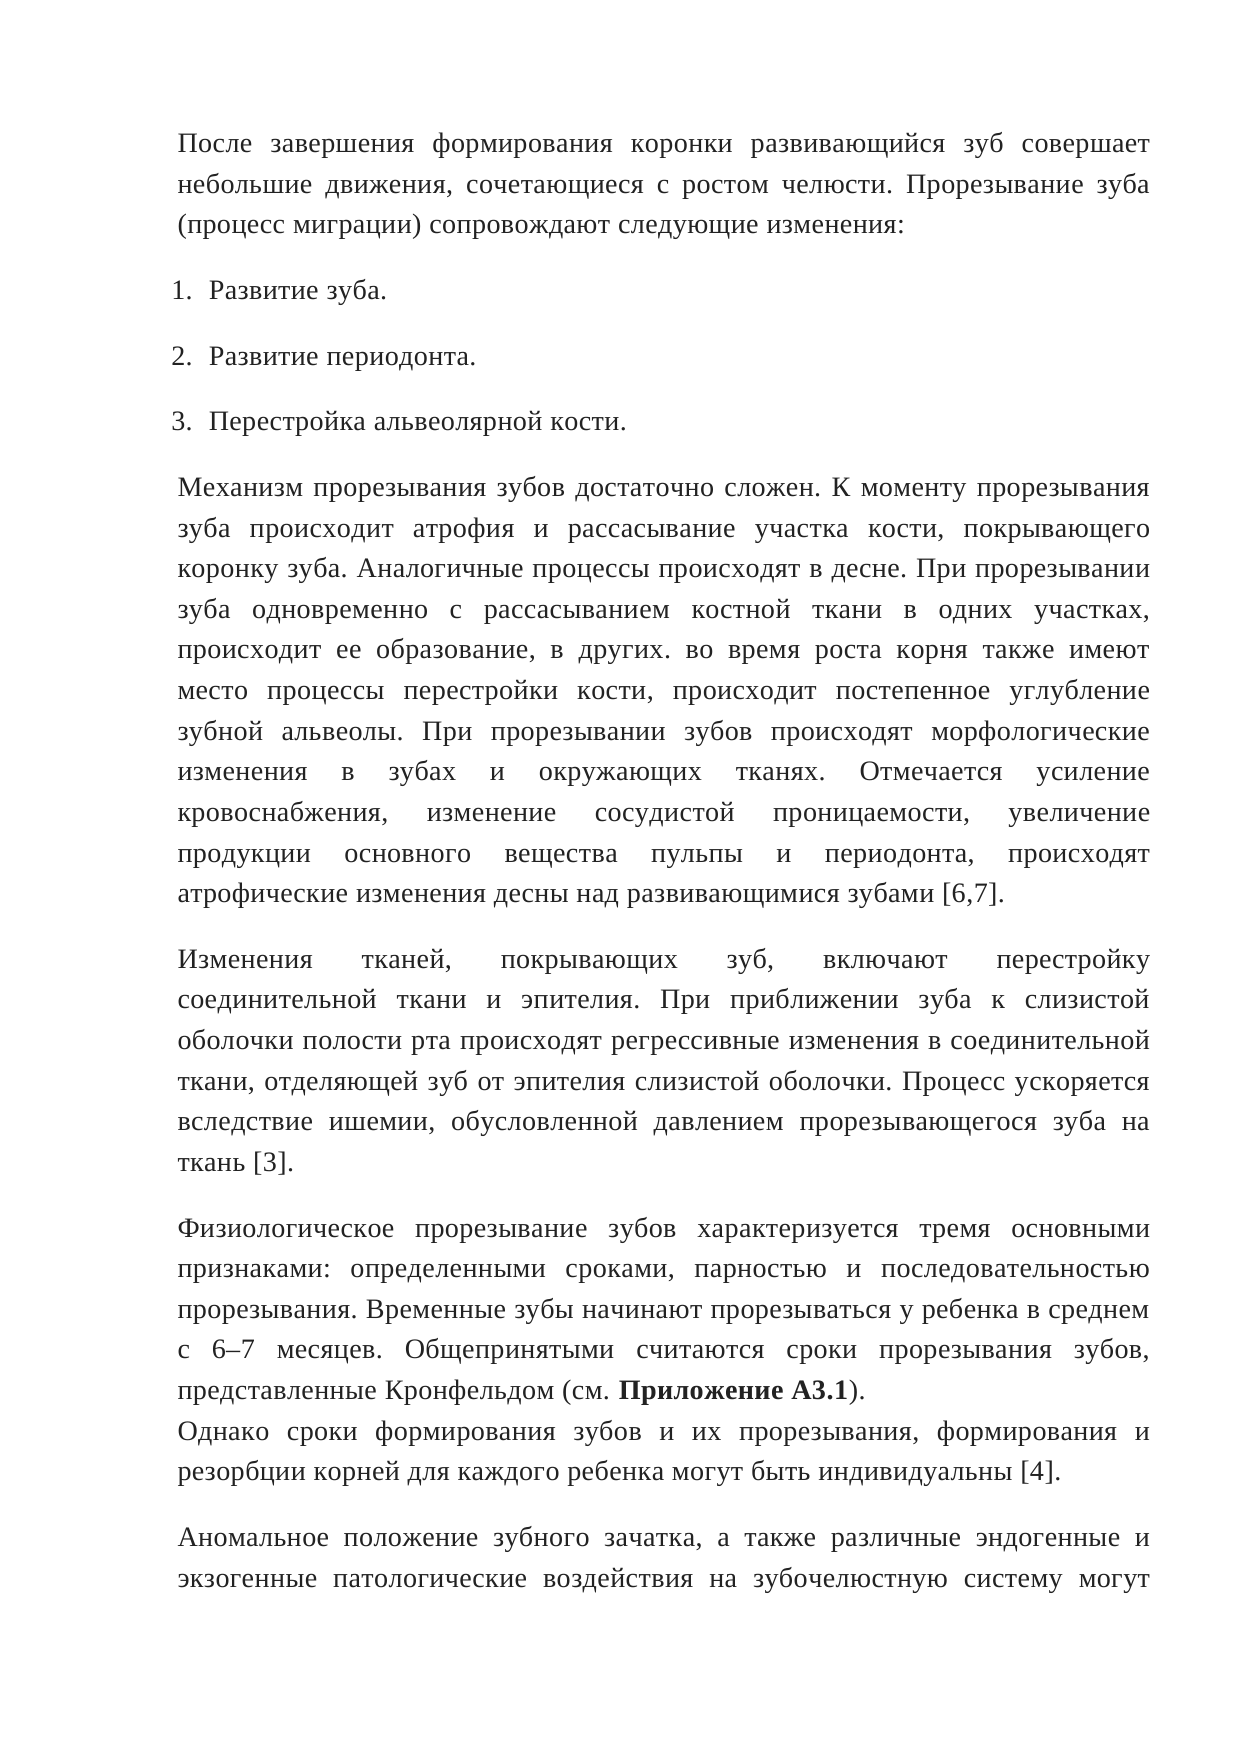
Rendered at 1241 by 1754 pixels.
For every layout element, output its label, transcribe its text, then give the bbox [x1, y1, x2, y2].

list Перестройка альвеолярной кости. [171, 396, 1152, 437]
text Механизм прорезывания зубов достаточно сложен. К моменту прорезывания зуба происходит атрофия и рассасывание участка кости, покрывающего коронку зуба. Аналогичные процессы происходят в десне. При прорезывании зуба одновременно с рассасыванием костной ткани в одних участках, происходит ее образование, в других. во время роста корня также имеют место процессы перестройки кости, происходит постепенное углубление зубной альвеолы. При прорезывании зубов происходят морфологические изменения в зубах и окружающих тканях. Отмечается усиление кровоснабжения, изменение сосудистой проницаемости, увеличение продукции основного вещества пульпы и периодонта, происходят атрофические изменения десны над развивающимися зубами [6,7]. [177, 462, 1152, 909]
text После завершения формирования коронки развивающийся зуб совершает небольшие движения, сочетающиеся с ростом челюсти. Прорезывание зуба (процесс миграции) сопровождают следующие изменения: [177, 118, 1152, 240]
text Однако сроки формирования зубов и их прорезывания, формирования и резорбции корней для каждого ребенка могут быть индивидуальны [4]. [177, 1406, 1152, 1487]
list Развитие зуба. [171, 265, 1152, 306]
list Развитие периодонта. [171, 331, 1152, 371]
text Изменения тканей, покрывающих зуб, включают перестройку соединительной ткани и эпителия. При приближении зуба к слизистой оболочки полости рта происходят регрессивные изменения в соединительной ткани, отделяющей зуб от эпителия слизистой оболочки. Процесс ускоряется вследствие ишемии, обусловленной давлением прорезывающегося зуба на ткань [3]. [177, 934, 1152, 1177]
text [177, 1512, 1152, 1593]
text Физиологическое прорезывание зубов характеризуется тремя основными признаками: определенными сроками, парностью и последовательностью прорезывания. Временные зубы начинают прорезываться у ребенка в среднем с 6–7 месяцев. Общепринятыми считаются сроки прорезывания зубов, представленные Кронфельдом (см. Приложение А3.1). [177, 1202, 1152, 1406]
